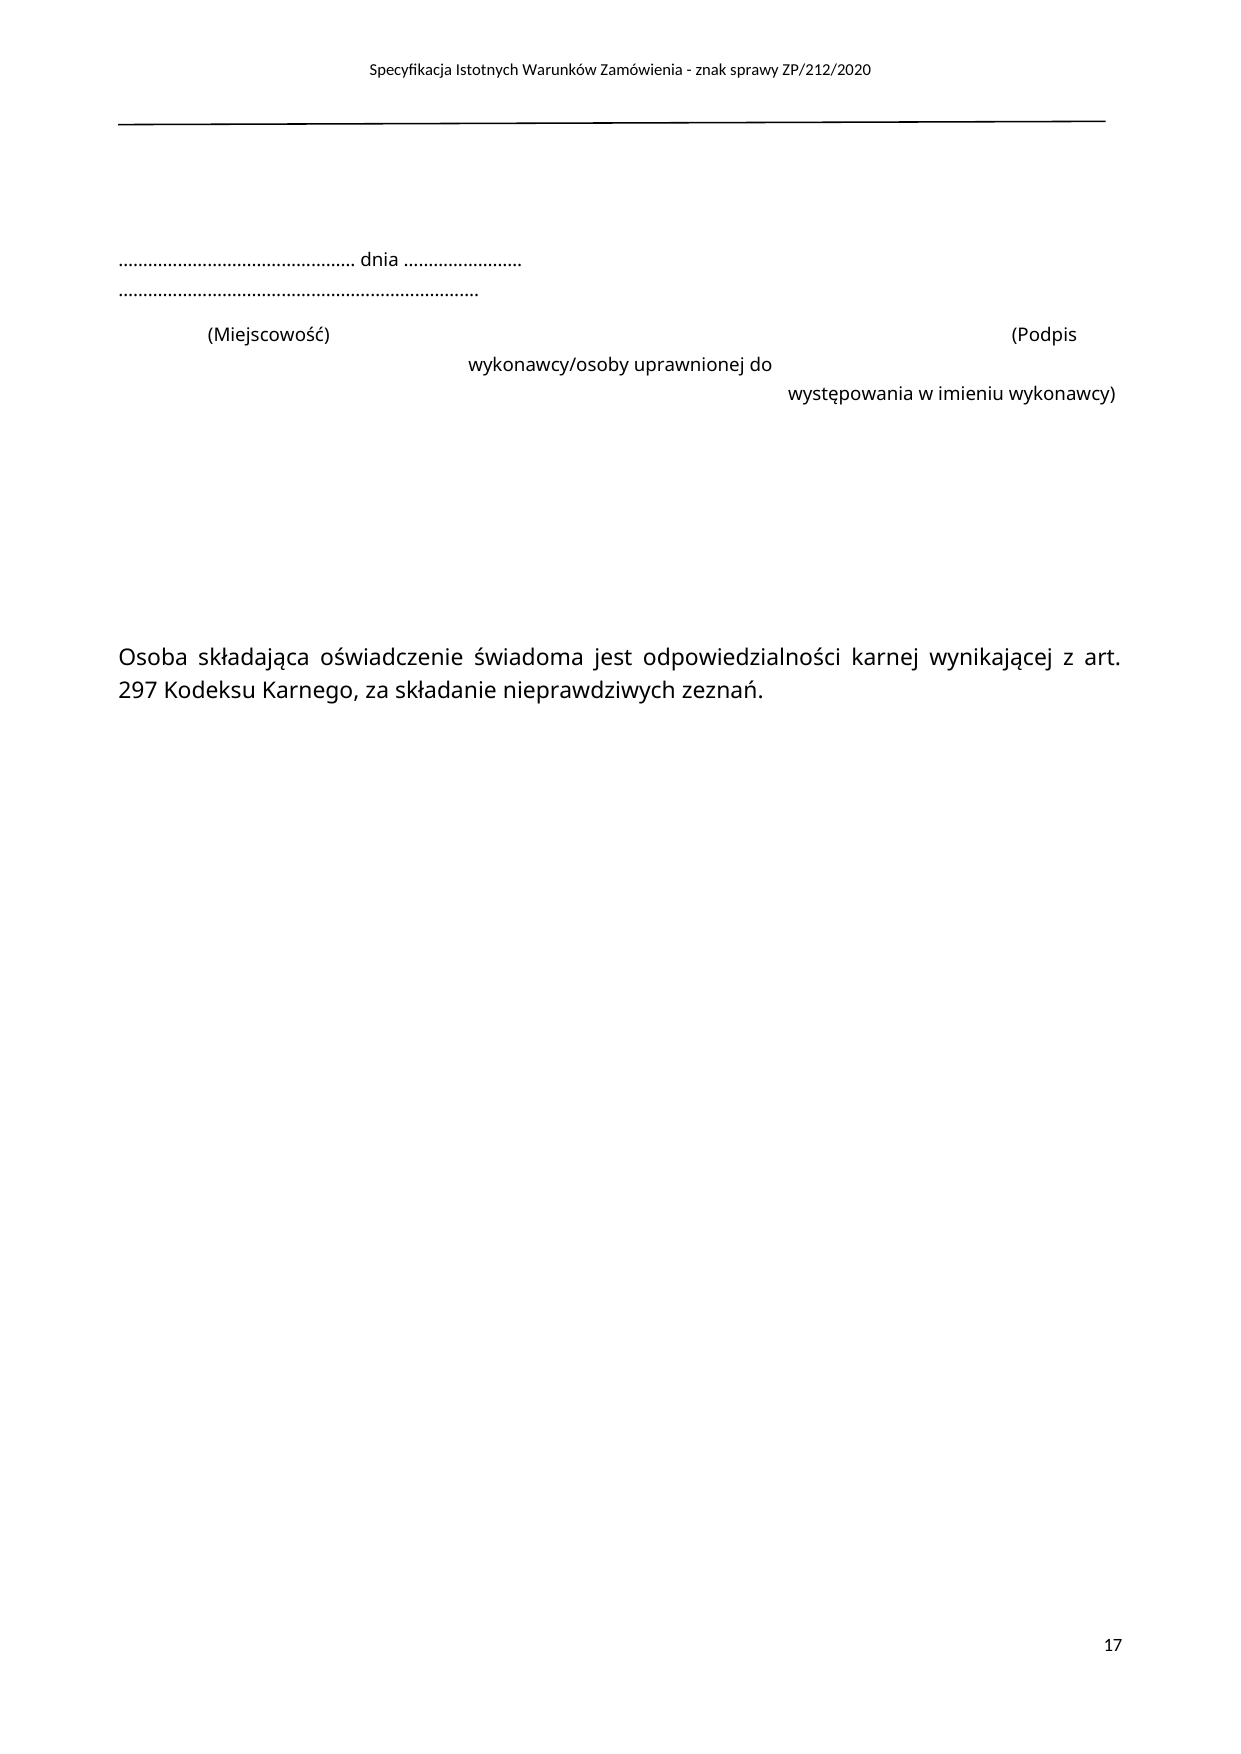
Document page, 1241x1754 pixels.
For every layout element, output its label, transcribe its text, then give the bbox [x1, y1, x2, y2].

text ………………………………………… dnia …………………… ………………………………………………………………. [118, 247, 1122, 301]
text Osoba składająca oświadczenie świadoma jest odpowiedzialności karnej wynikającej z art. 297 Kodeksu Karnego, za składanie nieprawdziwych zeznań. [118, 641, 1122, 706]
text (Miejscowość) (Podpis wykonawcy/osoby uprawnionej do występowania w imieniu wykonawcy) [118, 322, 1122, 406]
